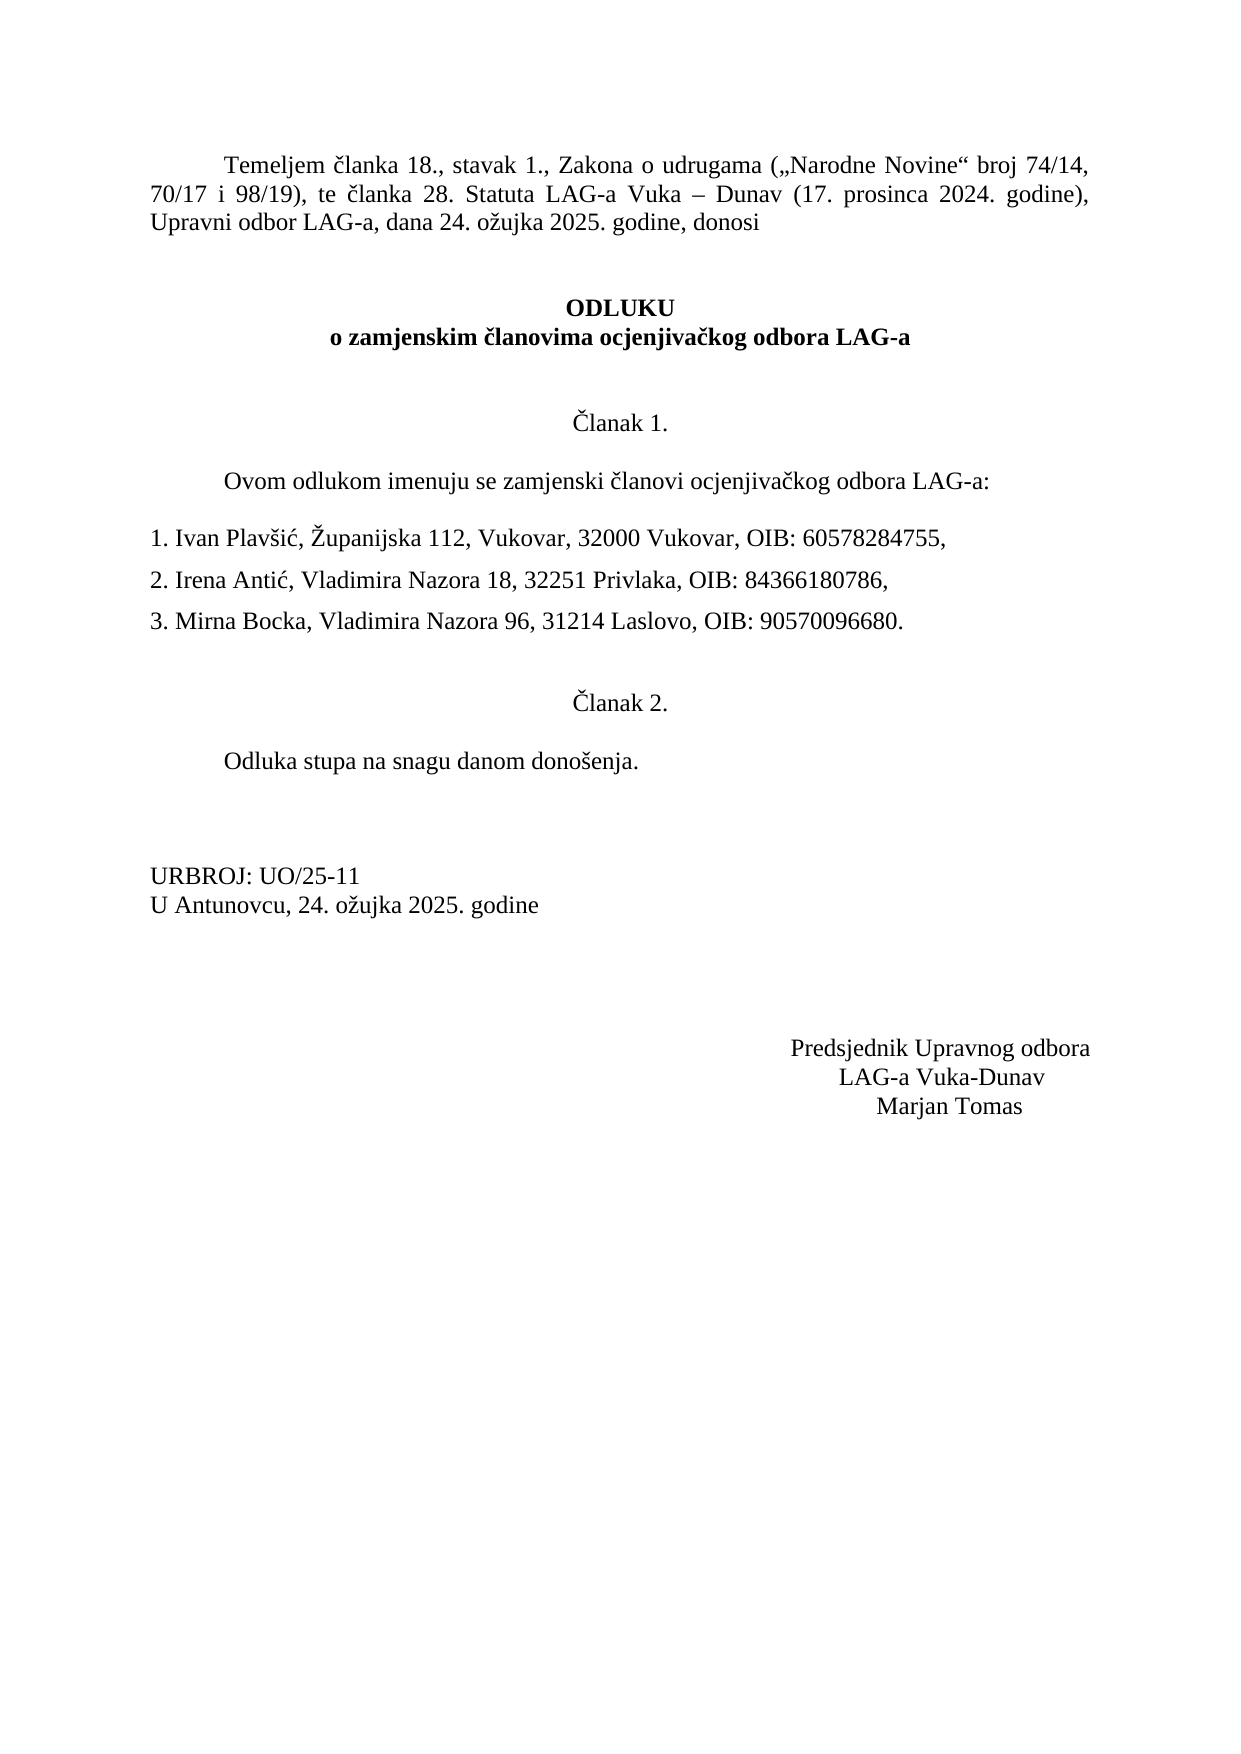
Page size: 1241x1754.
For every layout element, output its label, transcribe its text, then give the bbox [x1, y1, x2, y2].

text URBROJ: UO/25-11 [150, 861, 1090, 890]
text U Antunovcu, 24. ožujka 2025. godine [150, 890, 1090, 918]
text Ovom odlukom imenuju se zamjenski članovi ocjenjivačkog odbora LAG-a: [150, 466, 1090, 495]
text Temeljem članka 18., stavak 1., Zakona o udrugama („Narodne Novine“ broj 74/14, 70/17 i 98/19), te članka 28. Statuta LAG-a Vuka – Dunav (17. prosinca 2024. godine), Upravni odbor LAG-a, dana 24. ožujka 2025. godine, donosi [150, 150, 1090, 236]
text 2. Irena Antić, Vladimira Nazora 18, 32251 Privlaka, OIB: 84366180786, [150, 565, 1090, 593]
text o zamjenskim članovima ocjenjivačkog odbora LAG-a [150, 322, 1090, 351]
text Odluka stupa na snagu danom donošenja. [150, 746, 1090, 775]
text 3. Mirna Bocka, Vladimira Nazora 96, 31214 Laslovo, OIB: 90570096680. [150, 606, 1090, 635]
text 1. Ivan Plavšić, Županijska 112, Vukovar, 32000 Vukovar, OIB: 60578284755, [150, 523, 1090, 552]
text Predsjednik Upravnog odbora [150, 1033, 1090, 1062]
text LAG-a Vuka-Dunav [740, 1062, 1090, 1091]
text Marjan Tomas [740, 1091, 1090, 1120]
text ODLUKU [150, 293, 1090, 322]
text Članak 1. [150, 408, 1090, 437]
text Članak 2. [150, 688, 1090, 717]
